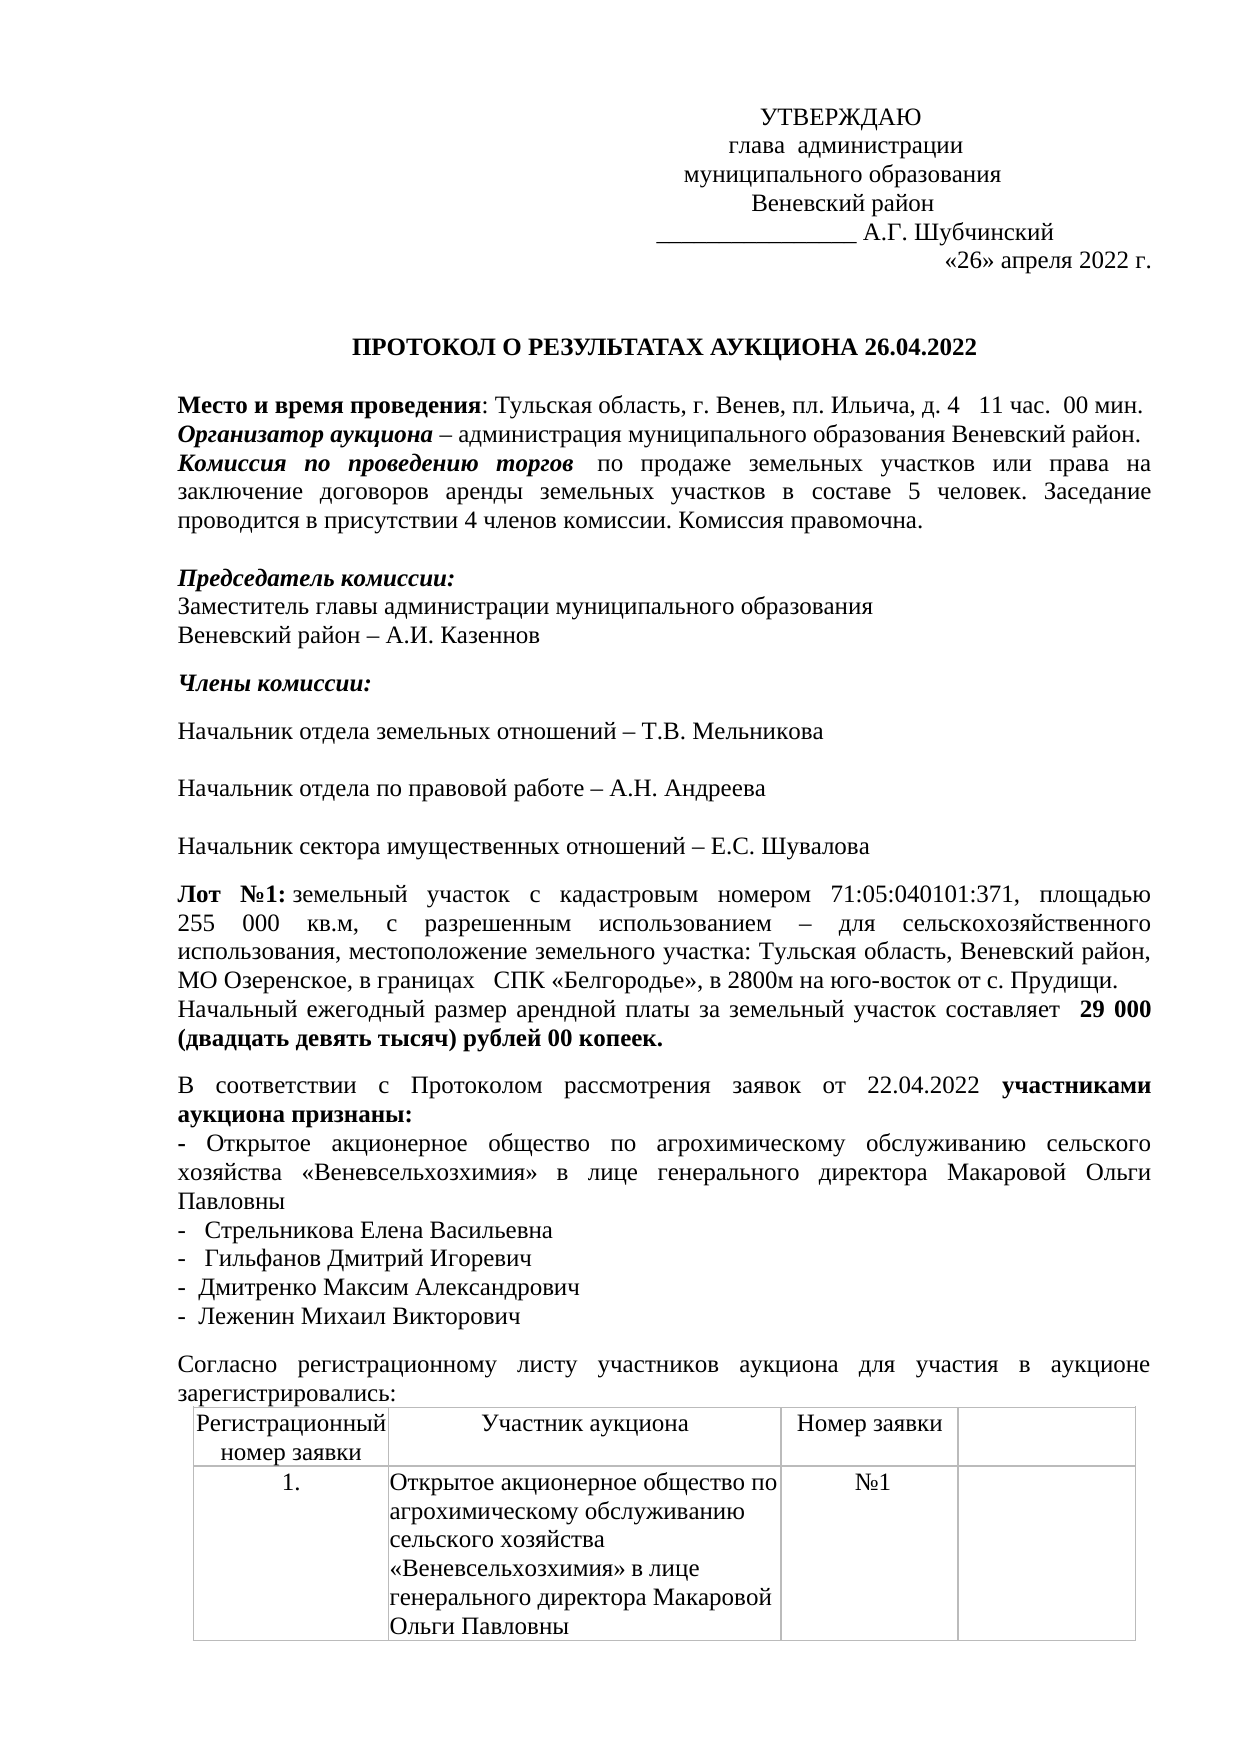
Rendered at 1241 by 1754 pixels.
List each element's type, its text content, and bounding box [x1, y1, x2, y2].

text Организатор аукциона – администрация муниципального образования Веневский район. [177, 419, 1152, 448]
text Члены комиссии: [177, 668, 1152, 697]
text Председатель комиссии: [177, 563, 1152, 591]
table_header Регистрационный номер заявки [194, 1408, 388, 1465]
text глава администрации [177, 131, 1152, 159]
text - Гильфанов Дмитрий Игоревич [177, 1243, 1152, 1272]
table_cell 1. [194, 1467, 388, 1640]
text - Леженин Михаил Викторович [177, 1301, 1152, 1330]
table_cell №1 [782, 1467, 957, 1640]
text Заместитель главы администрации муниципального образования [177, 591, 1152, 620]
text Место и время проведения: Тульская область, г. Венев, пл. Ильича, д. 4 11 час. 00 мин. [177, 390, 1152, 419]
table_header Номер заявки [782, 1408, 957, 1465]
text Лот №1: земельный участок с кадастровым номером 71:05:040101:371, площадью 255 000 кв.м, с разрешенным использованием – для сельскохозяйственного использования, местоположение земельного участка: Тульская область, Веневский район, МО Озеренское, в границах СПК «Белгородье», в 2800м на юго-восток от с. Прудищи. [177, 879, 1152, 994]
text - Открытое акционерное общество по агрохимическому обслуживанию сельского хозяйства «Веневсельхозхимия» в лице генерального директора Макаровой Ольги Павловны [177, 1128, 1152, 1215]
text Начальник сектора имущественных отношений – Е.С. Шувалова [177, 831, 1152, 860]
text ПРОТОКОЛ О РЕЗУЛЬТАТАХ АУКЦИОНА 26.04.2022 [177, 332, 1152, 361]
text Начальник отдела земельных отношений – Т.В. Мельникова [177, 716, 1152, 745]
text Начальный ежегодный размер арендной платы за земельный участок составляет 29 000 (двадцать девять тысяч) рублей 00 копеек. [177, 994, 1152, 1051]
text В соответствии с Протоколом рассмотрения заявок от 22.04.2022 участниками аукциона признаны: [177, 1071, 1152, 1128]
text «26» апреля 2022 г. [177, 246, 1152, 274]
text Веневский район [177, 188, 1152, 217]
table_header [959, 1408, 1135, 1465]
table_header Участник аукциона [389, 1408, 780, 1465]
text Согласно регистрационному листу участников аукциона для участия в аукционе зарегистрировались: [177, 1349, 1152, 1406]
text УТВЕРЖДАЮ [177, 102, 1152, 131]
text - Стрельникова Елена Васильевна [177, 1215, 1152, 1243]
text Комиссия по проведению торгов по продаже земельных участков или права на заключение договоров аренды земельных участков в составе 5 человек. Заседание проводится в присутствии 4 членов комиссии. Комиссия правомочна. [177, 448, 1152, 534]
text муниципального образования [177, 159, 1152, 188]
text - Дмитренко Максим Александрович [177, 1272, 1152, 1301]
text Веневский район – А.И. Казеннов [177, 620, 1152, 649]
table_cell [959, 1467, 1135, 1640]
text ________________ А.Г. Шубчинский [177, 217, 1152, 246]
text Начальник отдела по правовой работе – А.Н. Андреева [177, 773, 1152, 802]
